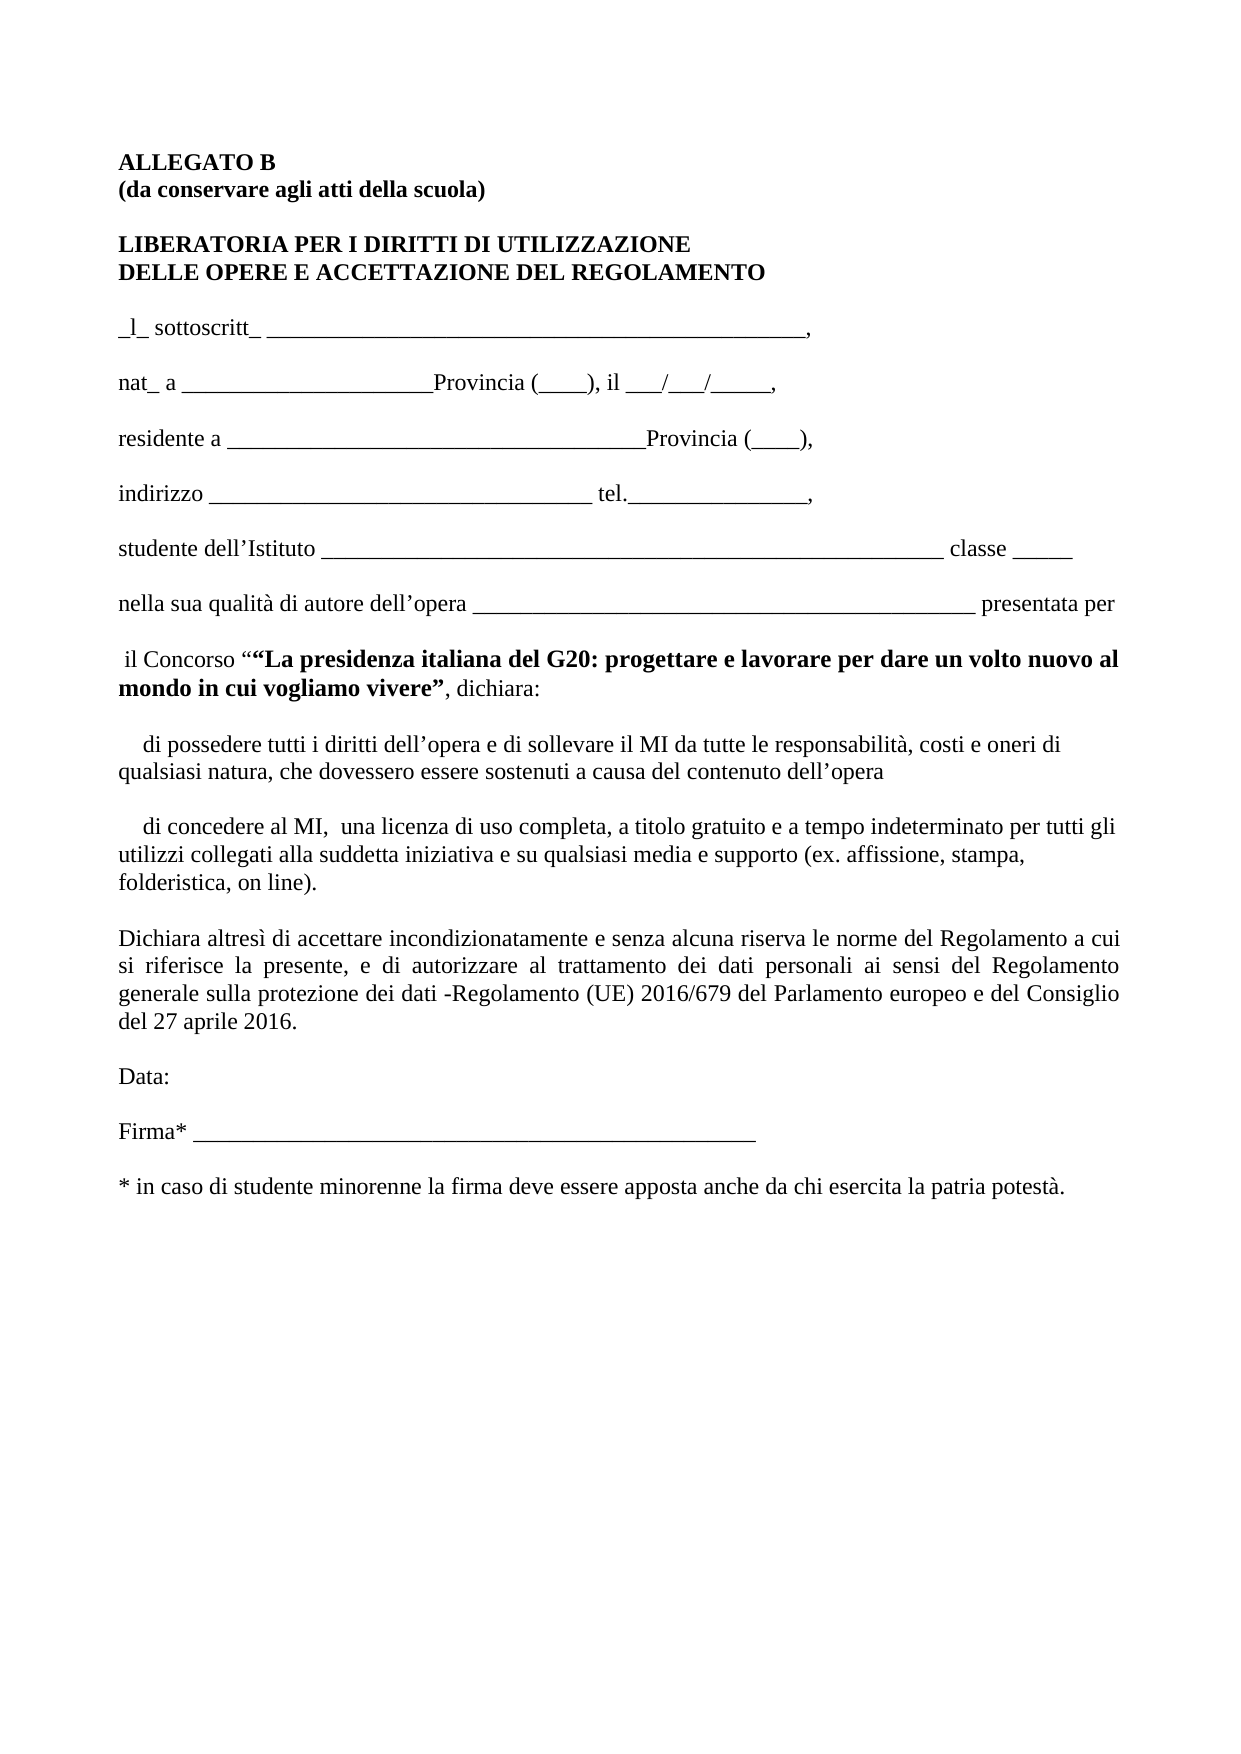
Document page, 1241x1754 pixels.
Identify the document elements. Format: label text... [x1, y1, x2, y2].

text  di concedere al MI, una licenza di uso completa, a titolo gratuito e a tempo indeterminato per tutti gli utilizzi collegati alla suddetta iniziativa e su qualsiasi media e supporto (ex. affissione, stampa, folderistica, on line). [118, 812, 1122, 895]
text _l_ sottoscritt_ _____________________________________________, [118, 313, 1122, 341]
text DELLE OPERE E ACCETTAZIONE DEL REGOLAMENTO [118, 258, 1122, 286]
text LIBERATORIA PER I DIRITTI DI UTILIZZAZIONE [118, 230, 1122, 258]
text nella sua qualità di autore dell’opera __________________________________________ presentata per [118, 589, 1122, 617]
text * in caso di studente minorenne la firma deve essere apposta anche da chi esercita la patria potestà. [118, 1172, 1122, 1200]
text Firma* _______________________________________________ [118, 1117, 1122, 1145]
text nat_ a _____________________Provincia (____), il ___/___/_____, [118, 368, 1122, 396]
text residente a ___________________________________Provincia (____), [118, 424, 1122, 451]
text ALLEGATO B [118, 148, 1122, 175]
text  di possedere tutti i diritti dell’opera e di sollevare il MI da tutte le responsabilità, costi e oneri di qualsiasi natura, che dovessero essere sostenuti a causa del contenuto dell’opera [118, 729, 1122, 785]
text studente dell’Istituto ____________________________________________________ classe _____ [118, 534, 1122, 562]
text Data: [118, 1062, 1122, 1089]
text (da conservare agli atti della scuola) [118, 175, 1122, 203]
text indirizzo ________________________________ tel._______________, [118, 479, 1122, 506]
text il Concorso ““La presidenza italiana del G20: progettare e lavorare per dare un volto nuovo al mondo in cui vogliamo vivere”, dichiara: [118, 644, 1122, 702]
text Dichiara altresì di accettare incondizionatamente e senza alcuna riserva le norme del Regolamento a cui si riferisce la presente, e di autorizzare al trattamento dei dati personali ai sensi del Regolamento generale sulla protezione dei dati -Regolamento (UE) 2016/679 del Parlamento europeo e del Consiglio del 27 aprile 2016. [118, 924, 1122, 1034]
